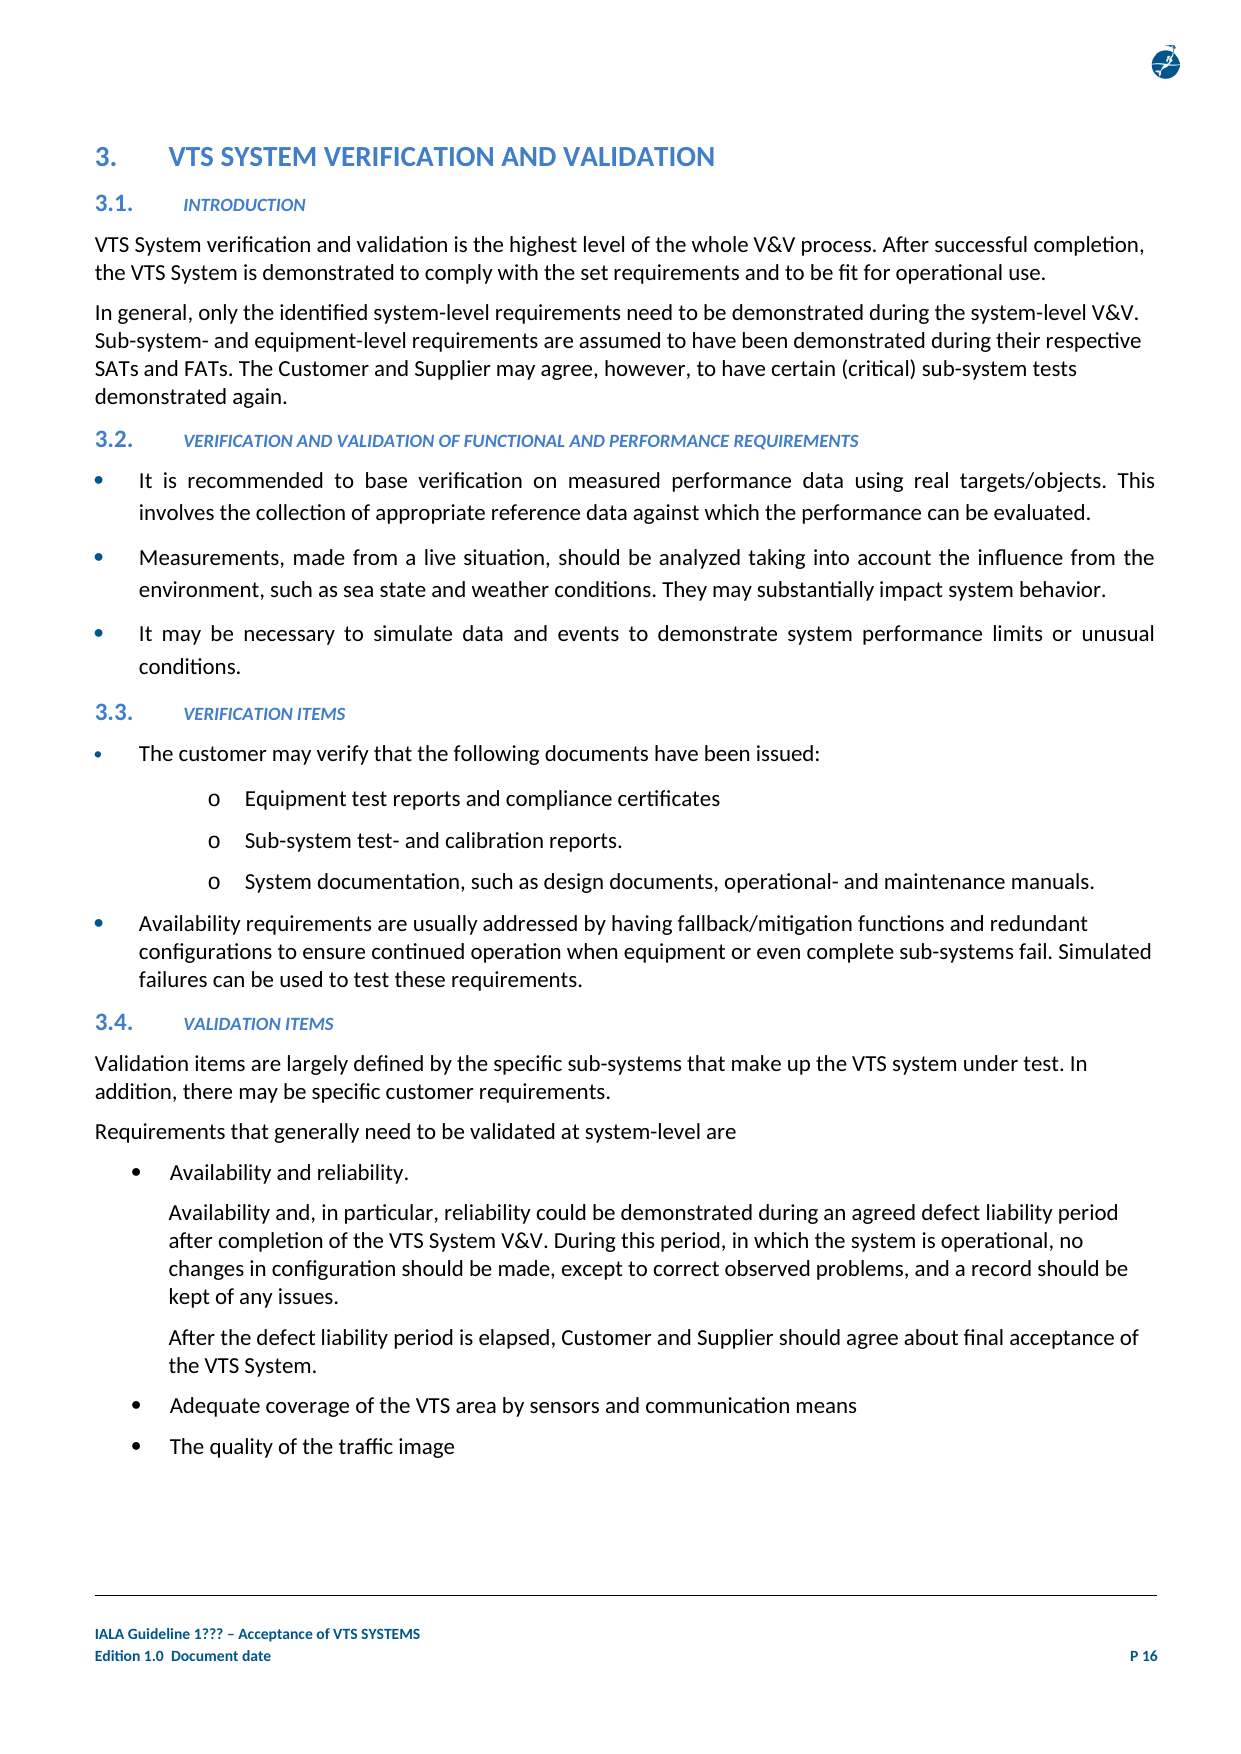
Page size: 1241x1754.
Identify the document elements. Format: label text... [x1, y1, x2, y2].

text In general, only the identified system-level requirements need to be demonstrated during the system-level V&V. Sub-system- and equipment-level requirements are assumed to have been demonstrated during their respective SATs and FATs. The Customer and Supplier may agree, however, to have certain (critical) sub-system tests demonstrated again. [94, 298, 1157, 410]
text Requirements that generally need to be validated at system-level are [94, 1117, 1157, 1145]
picture [1120, 0, 1239, 114]
list Adequate coverage of the VTS area by sensors and communication means [132, 1391, 1157, 1419]
list Availability and reliability. [132, 1158, 1157, 1186]
subtitle Introduction [94, 187, 1157, 217]
list System documentation, such as design documents, operational- and maintenance manuals. [207, 867, 1157, 897]
list The customer may verify that the following documents have been issued: [94, 739, 1157, 767]
subtitle Verification Items [94, 696, 1157, 727]
list Measurements, made from a live situation, should be analyzed taking into account the influence from the environment, such as sea state and weather conditions. They may substantially impact system behavior. [94, 543, 1157, 603]
list Sub-system test- and calibration reports. [207, 826, 1157, 855]
list It may be necessary to simulate data and events to demonstrate system performance limits or unusual conditions. [94, 619, 1157, 680]
list Availability and, in particular, reliability could be demonstrated during an agreed defect liability period after completion of the VTS System V&V. During this period, in which the system is operational, no changes in configuration should be made, except to correct observed problems, and a record should be kept of any issues. [168, 1198, 1157, 1310]
list It is recommended to base verification on measured performance data using real targets/objects. This involves the collection of appropriate reference data against which the performance can be evaluated. [94, 466, 1157, 526]
list The quality of the traffic image [132, 1432, 1157, 1460]
subtitle VTS SYSTEM Verification and Validation [94, 138, 1157, 174]
list Equipment test reports and compliance certificates [207, 784, 1157, 813]
subtitle Validation Items [94, 1006, 1157, 1036]
list After the defect liability period is elapsed, Customer and Supplier should agree about final acceptance of the VTS System. [168, 1323, 1157, 1379]
text Validation items are largely defined by the specific sub-systems that make up the VTS system under test. In addition, there may be specific customer requirements. [94, 1049, 1157, 1105]
text VTS System verification and validation is the highest level of the whole V&V process. After successful completion, the VTS System is demonstrated to comply with the set requirements and to be fit for operational use. [94, 230, 1157, 286]
text Availability requirements are usually addressed by having fallback/mitigation functions and redundant configurations to ensure continued operation when equipment or even complete sub-systems fail. Simulated failures can be used to test these requirements. [94, 909, 1157, 993]
subtitle Verification and validation of Functional and Performance Requirements [94, 423, 1157, 453]
